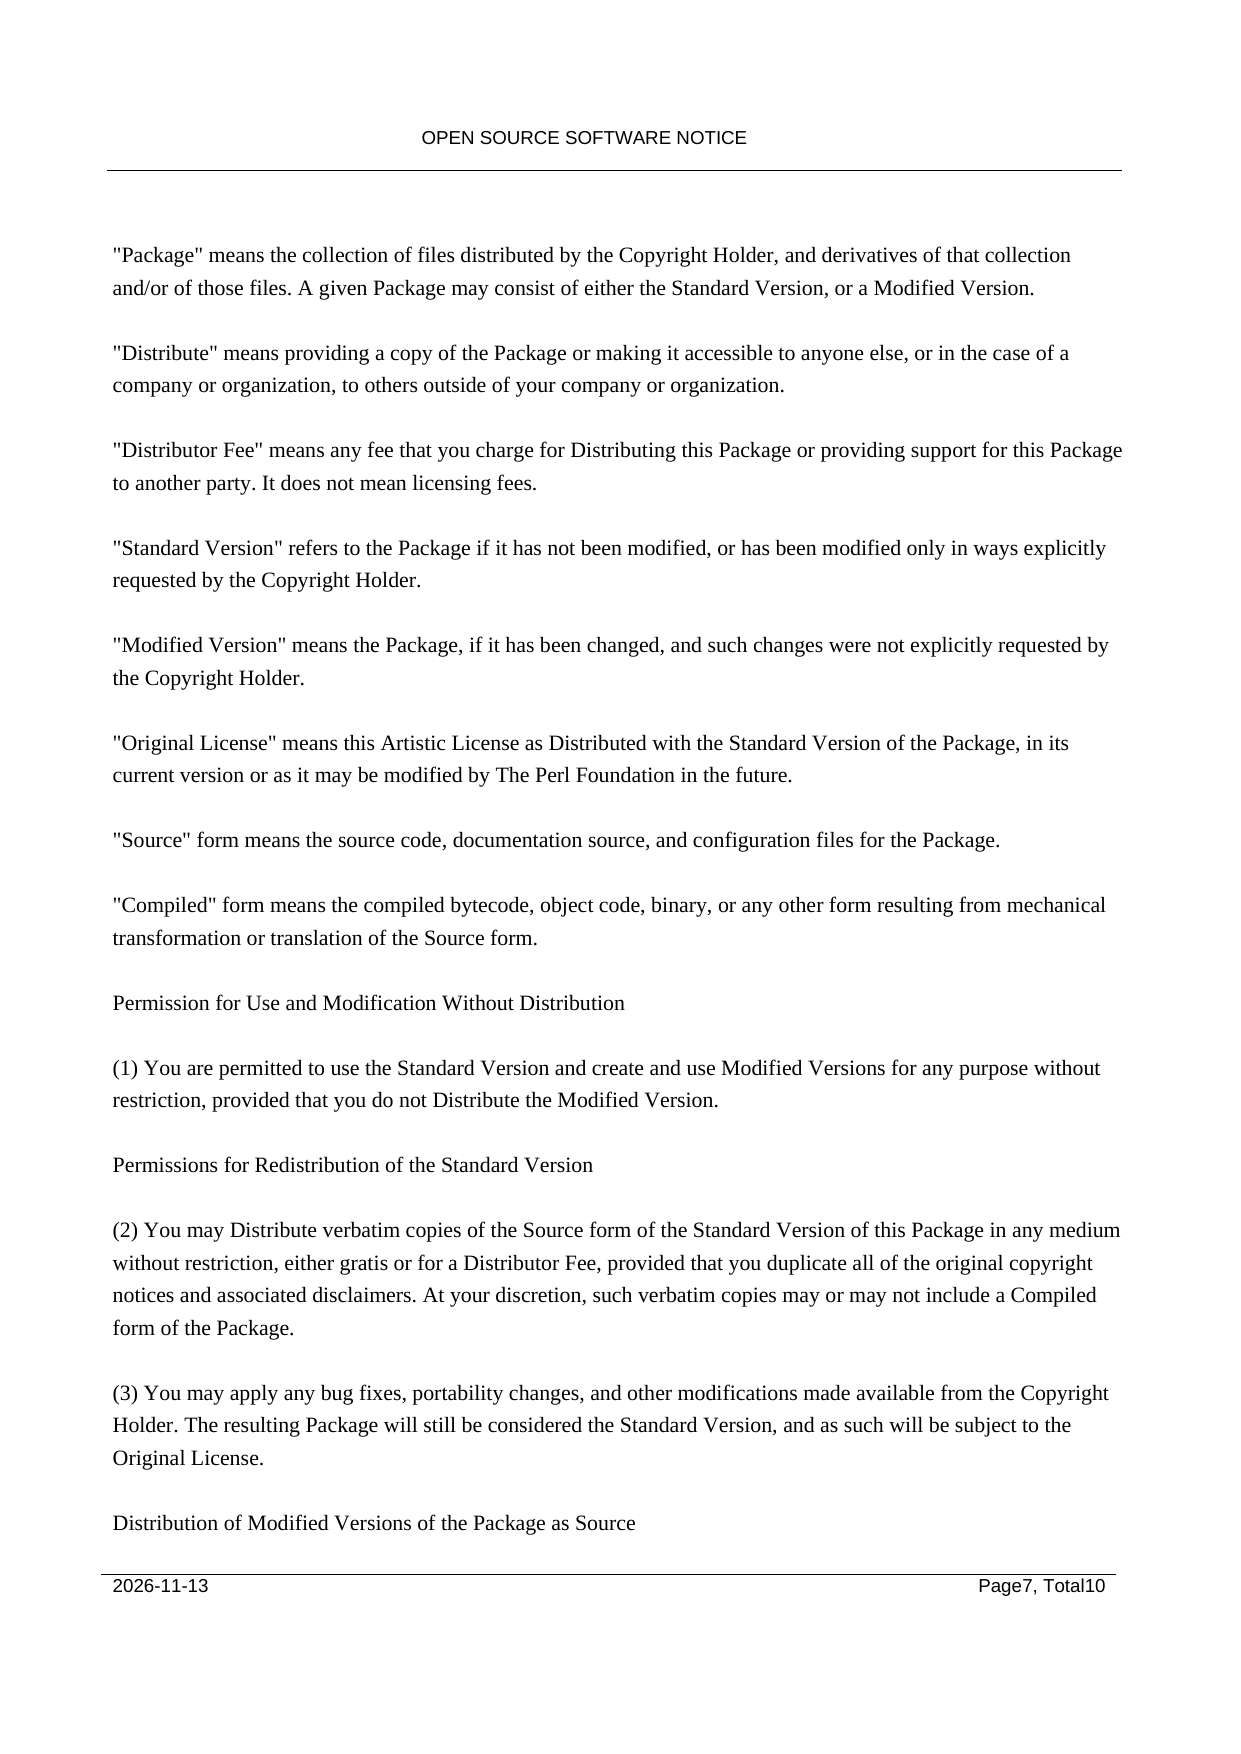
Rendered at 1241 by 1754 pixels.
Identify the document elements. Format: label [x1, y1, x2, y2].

text [112, 206, 1128, 1539]
